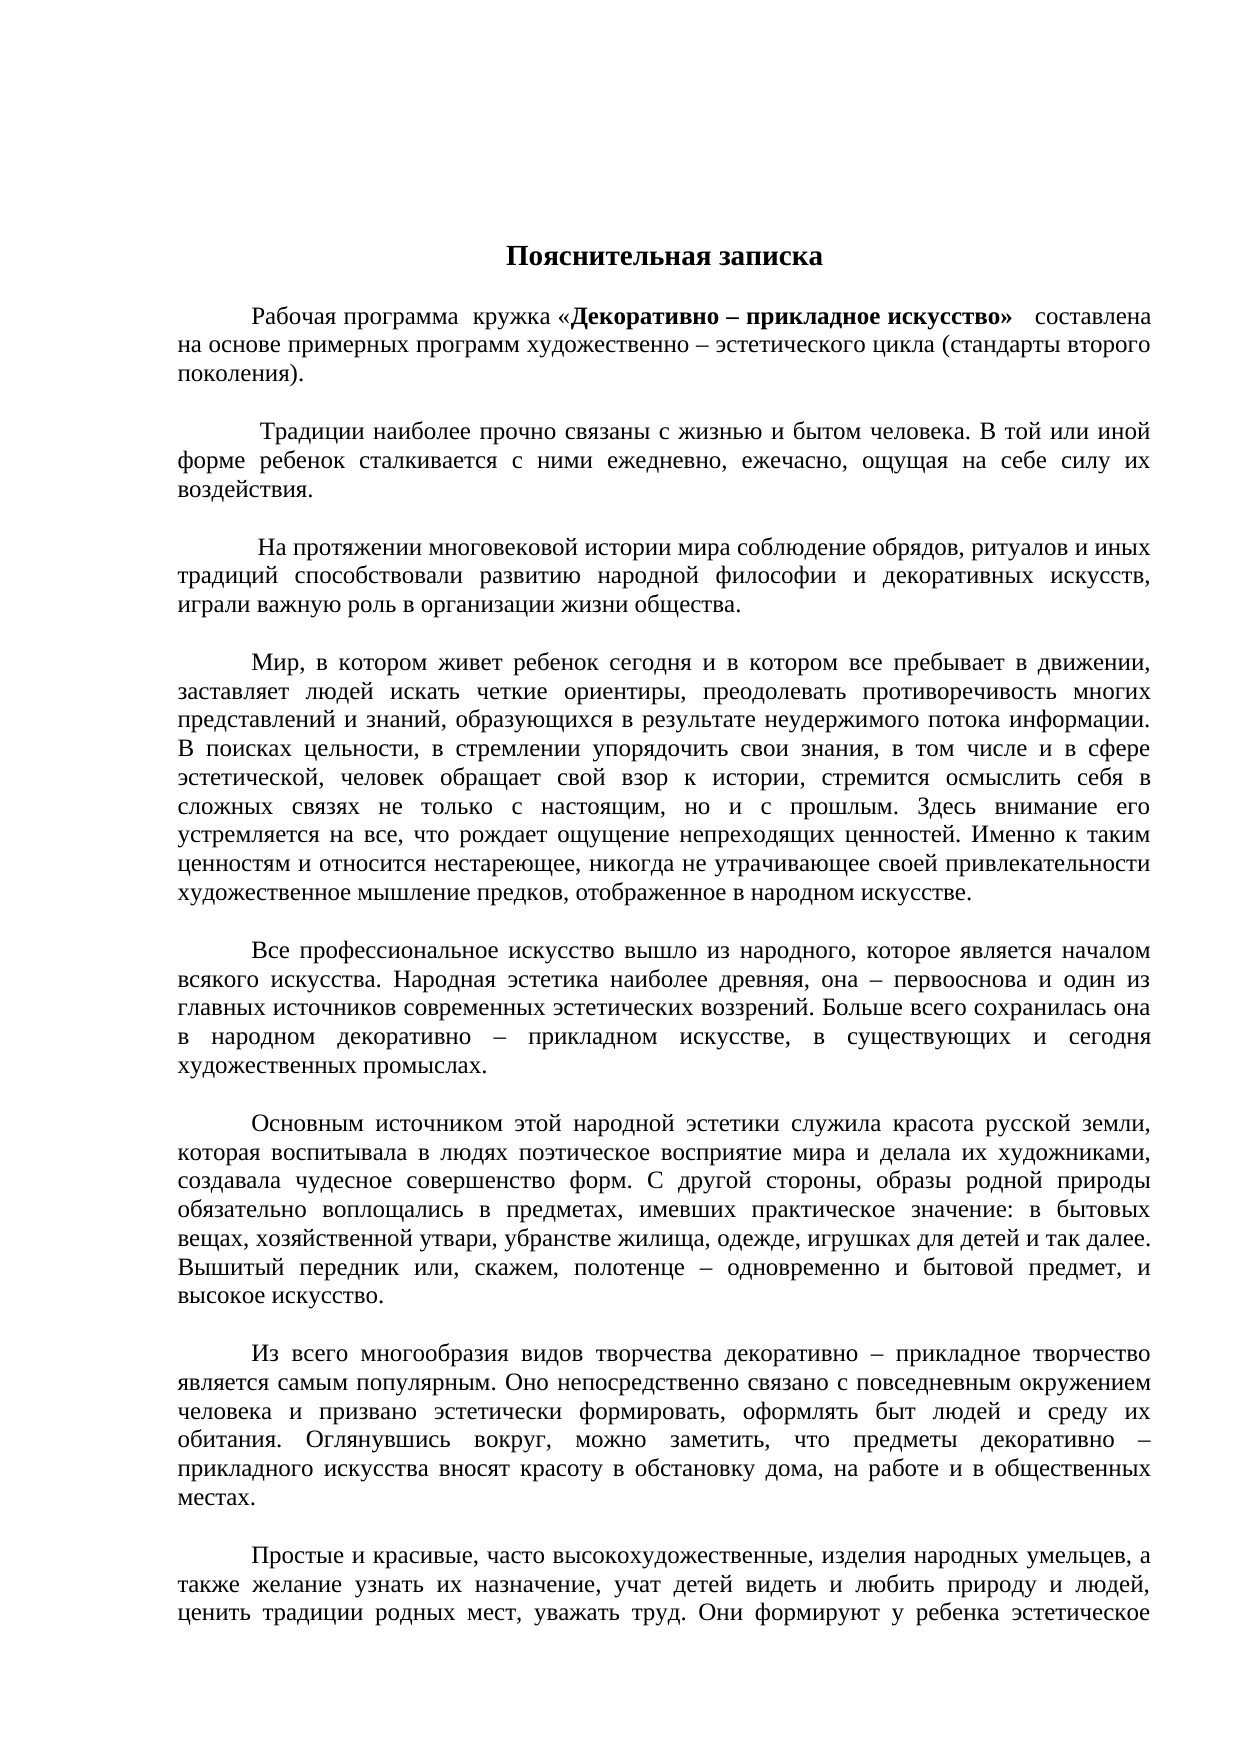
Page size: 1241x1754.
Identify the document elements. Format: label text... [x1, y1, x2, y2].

text Основным источником этой народной эстетики служила красота русской земли, которая воспитывала в людях поэтическое восприятие мира и делала их художниками, создавала чудесное совершенство форм. С другой стороны, образы родной природы обязательно воплощались в предметах, имевших практическое значение: в бытовых вещах, хозяйственной утвари, убранстве жилища, одежде, игрушках для детей и так далее. Вышитый передник или, скажем, полотенце – одновременно и бытовой предмет, и высокое искусство. [177, 1108, 1152, 1309]
text На протяжении многовековой истории мира соблюдение обрядов, ритуалов и иных традиций способствовали развитию народной философии и декоративных искусств, играли важную роль в организации жизни общества. [177, 532, 1152, 618]
text Пояснительная записка [177, 238, 1152, 272]
text Из всего многообразия видов творчества декоративно – прикладное творчество является самым популярным. Оно непосредственно связано с повседневным окружением человека и призвано эстетически формировать, оформлять быт людей и среду их обитания. Оглянувшись вокруг, можно заметить, что предметы декоративно – прикладного искусства вносят красоту в обстановку дома, на работе и в общественных местах. [177, 1338, 1152, 1511]
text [177, 1540, 1152, 1626]
text Мир, в котором живет ребенок сегодня и в котором все пребывает в движении, заставляет людей искать четкие ориентиры, преодолевать противоречивость многих представлений и знаний, образующихся в результате неудержимого потока информации. В поисках цельности, в стремлении упорядочить свои знания, в том числе и в сфере эстетической, человек обращает свой взор к истории, стремится осмыслить себя в сложных связях не только с настоящим, но и с прошлым. Здесь внимание его устремляется на все, что рождает ощущение непреходящих ценностей. Именно к таким ценностям и относится нестареющее, никогда не утрачивающее своей привлекательности художественное мышление предков, отображенное в народном искусстве. [177, 647, 1152, 906]
text Традиции наиболее прочно связаны с жизнью и бытом человека. В той или иной форме ребенок сталкивается с ними ежедневно, ежечасно, ощущая на себе силу их воздействия. [177, 416, 1152, 502]
text Рабочая программа кружка «Декоративно – прикладное искусство» составлена на основе примерных программ художественно – эстетического цикла (стандарты второго поколения). [177, 301, 1152, 387]
text Все профессиональное искусство вышло из народного, которое является началом всякого искусства. Народная эстетика наиболее древняя, она – первооснова и один из главных источников современных эстетических воззрений. Больше всего сохранилась она в народном декоративно – прикладном искусстве, в существующих и сегодня художественных промыслах. [177, 935, 1152, 1079]
